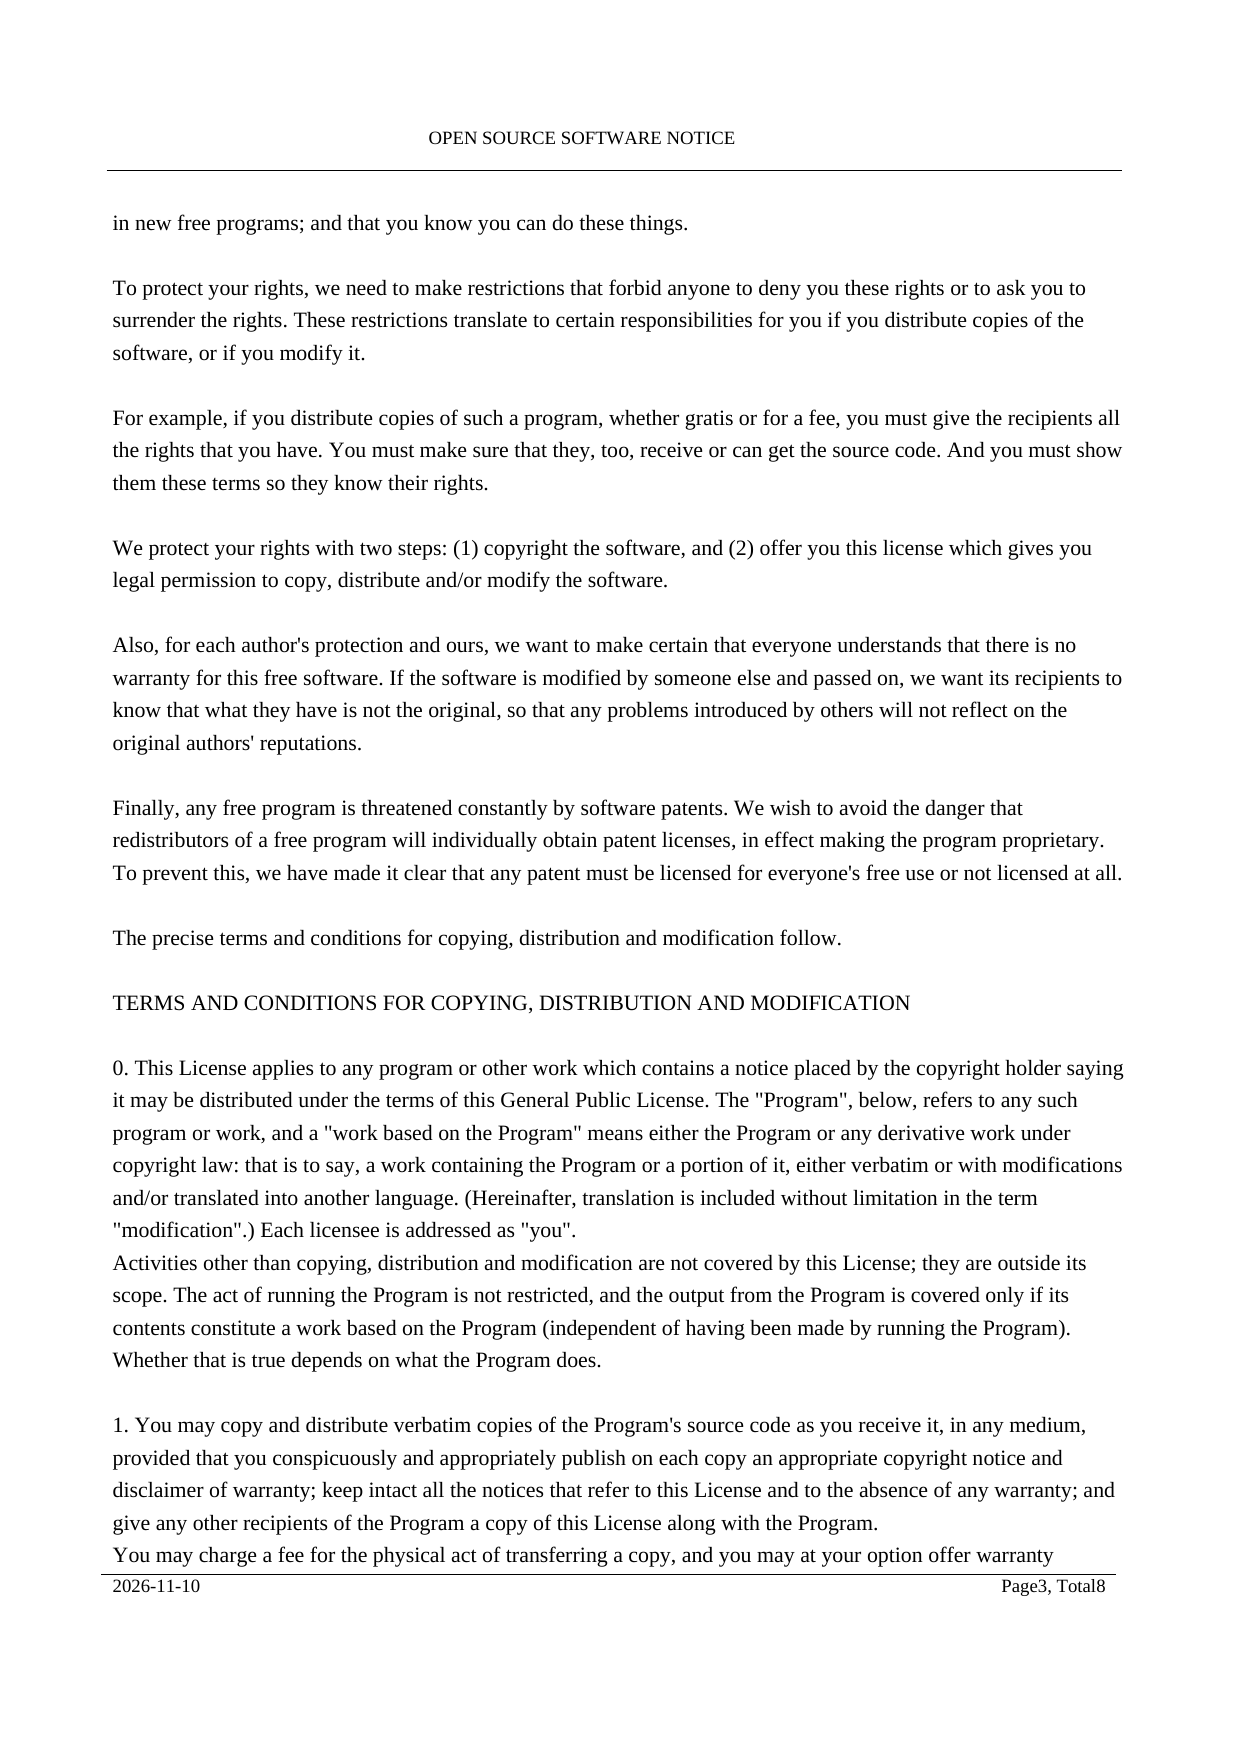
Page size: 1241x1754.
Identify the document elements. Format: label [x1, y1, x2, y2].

text [112, 206, 1128, 1571]
